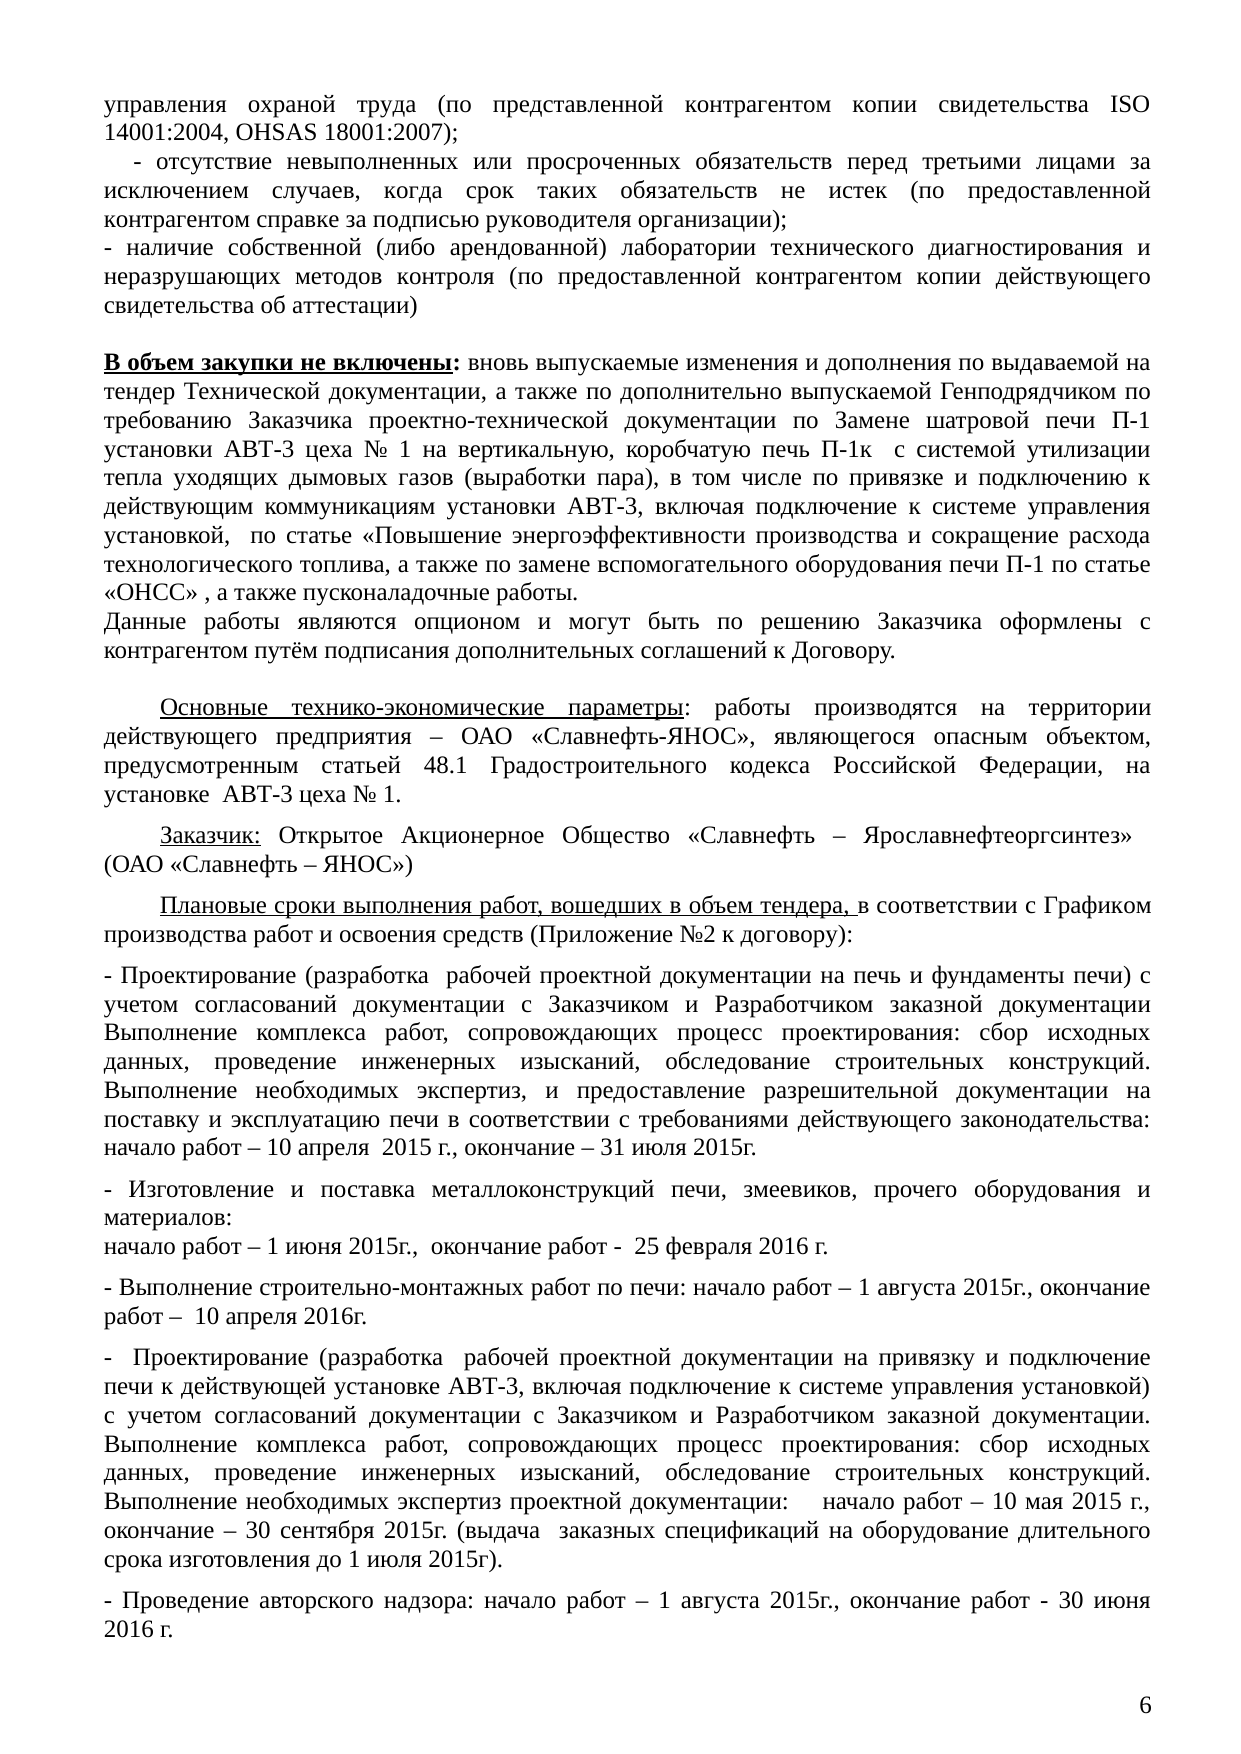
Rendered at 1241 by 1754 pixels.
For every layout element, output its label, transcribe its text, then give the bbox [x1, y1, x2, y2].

text - Выполнение строительно-монтажных работ по печи: начало работ – 1 августа 2015г., окончание работ – 10 апреля 2016г. [103, 1272, 1152, 1330]
text Данные работы являются опционом и могут быть по решению Заказчика оформлены с контрагентом путём подписания дополнительных соглашений к Договору. [103, 606, 1152, 664]
text - Проведение авторского надзора: начало работ – 1 августа 2015г., окончание работ - 30 июня 2016 г. [103, 1585, 1152, 1642]
text Основные технико-экономические параметры: работы производятся на территории действующего предприятия – ОАО «Славнефть-ЯНОС», являющегося опасным объектом, предусмотренным статьей 48.1 Градостроительного кодекса Российской Федерации, на установке АВТ-3 цеха № 1. [103, 692, 1152, 807]
text Заказчик: Открытое Акционерное Общество «Славнефть – Ярославнефтеоргсинтез» (ОАО «Славнефть – ЯНОС») [103, 820, 1152, 877]
text Плановые сроки выполнения работ, вошедших в объем тендера, в соответствии с Графиком производства работ и освоения средств (Приложение №2 к договору): [103, 890, 1152, 947]
text В объем закупки не включены: вновь выпускаемые изменения и дополнения по выдаваемой на тендер Технической документации, а также по дополнительно выпускаемой Генподрядчиком по требованию Заказчика проектно-технической документации по Замене шатровой печи П-1 установки АВТ-3 цеха № 1 на вертикальную, коробчатую печь П-1к с системой утилизации тепла уходящих дымовых газов (выработки пара), в том числе по привязке и подключению к действующим коммуникациям установки АВТ-3, включая подключение к системе управления установкой, по статье «Повышение энергоэффективности производства и сокращение расхода технологического топлива, а также по замене вспомогательного оборудования печи П-1 по статье «ОНСС» , а также пусконаладочные работы. [103, 347, 1152, 606]
text - Проектирование (разработка рабочей проектной документации на привязку и подключение печи к действующей установке АВТ-3, включая подключение к системе управления установкой) с учетом согласований документации с Заказчиком и Разработчиком заказной документации. Выполнение комплекса работ, сопровождающих процесс проектирования: сбор исходных данных, проведение инженерных изысканий, обследование строительных конструкций. Выполнение необходимых экспертиз проектной документации: начало работ – 10 мая 2015 г., окончание – 30 сентября 2015г. (выдача заказных спецификаций на оборудование длительного срока изготовления до 1 июля 2015г). [103, 1342, 1152, 1572]
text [103, 89, 1152, 146]
text - Изготовление и поставка металлоконструкций печи, змеевиков, прочего оборудования и материалов: начало работ – 1 июня 2015г., окончание работ - 25 февраля 2016 г. [103, 1174, 1152, 1260]
text - отсутствие невыполненных или просроченных обязательств перед третьими лицами за исключением случаев, когда срок таких обязательств не истек (по предоставленной контрагентом справке за подписью руководителя организации); [103, 146, 1152, 232]
text - наличие собственной (либо арендованной) лаборатории технического диагностирования и неразрушающих методов контроля (по предоставленной контрагентом копии действующего свидетельства об аттестации) [103, 232, 1152, 319]
text - Проектирование (разработка рабочей проектной документации на печь и фундаменты печи) с учетом согласований документации с Заказчиком и Разработчиком заказной документации Выполнение комплекса работ, сопровождающих процесс проектирования: сбор исходных данных, проведение инженерных изысканий, обследование строительных конструкций. Выполнение необходимых экспертиз, и предоставление разрешительной документации на поставку и эксплуатацию печи в соответствии с требованиями действующего законодательства: начало работ – 10 апреля 2015 г., окончание – 31 июля 2015г. [103, 960, 1152, 1161]
